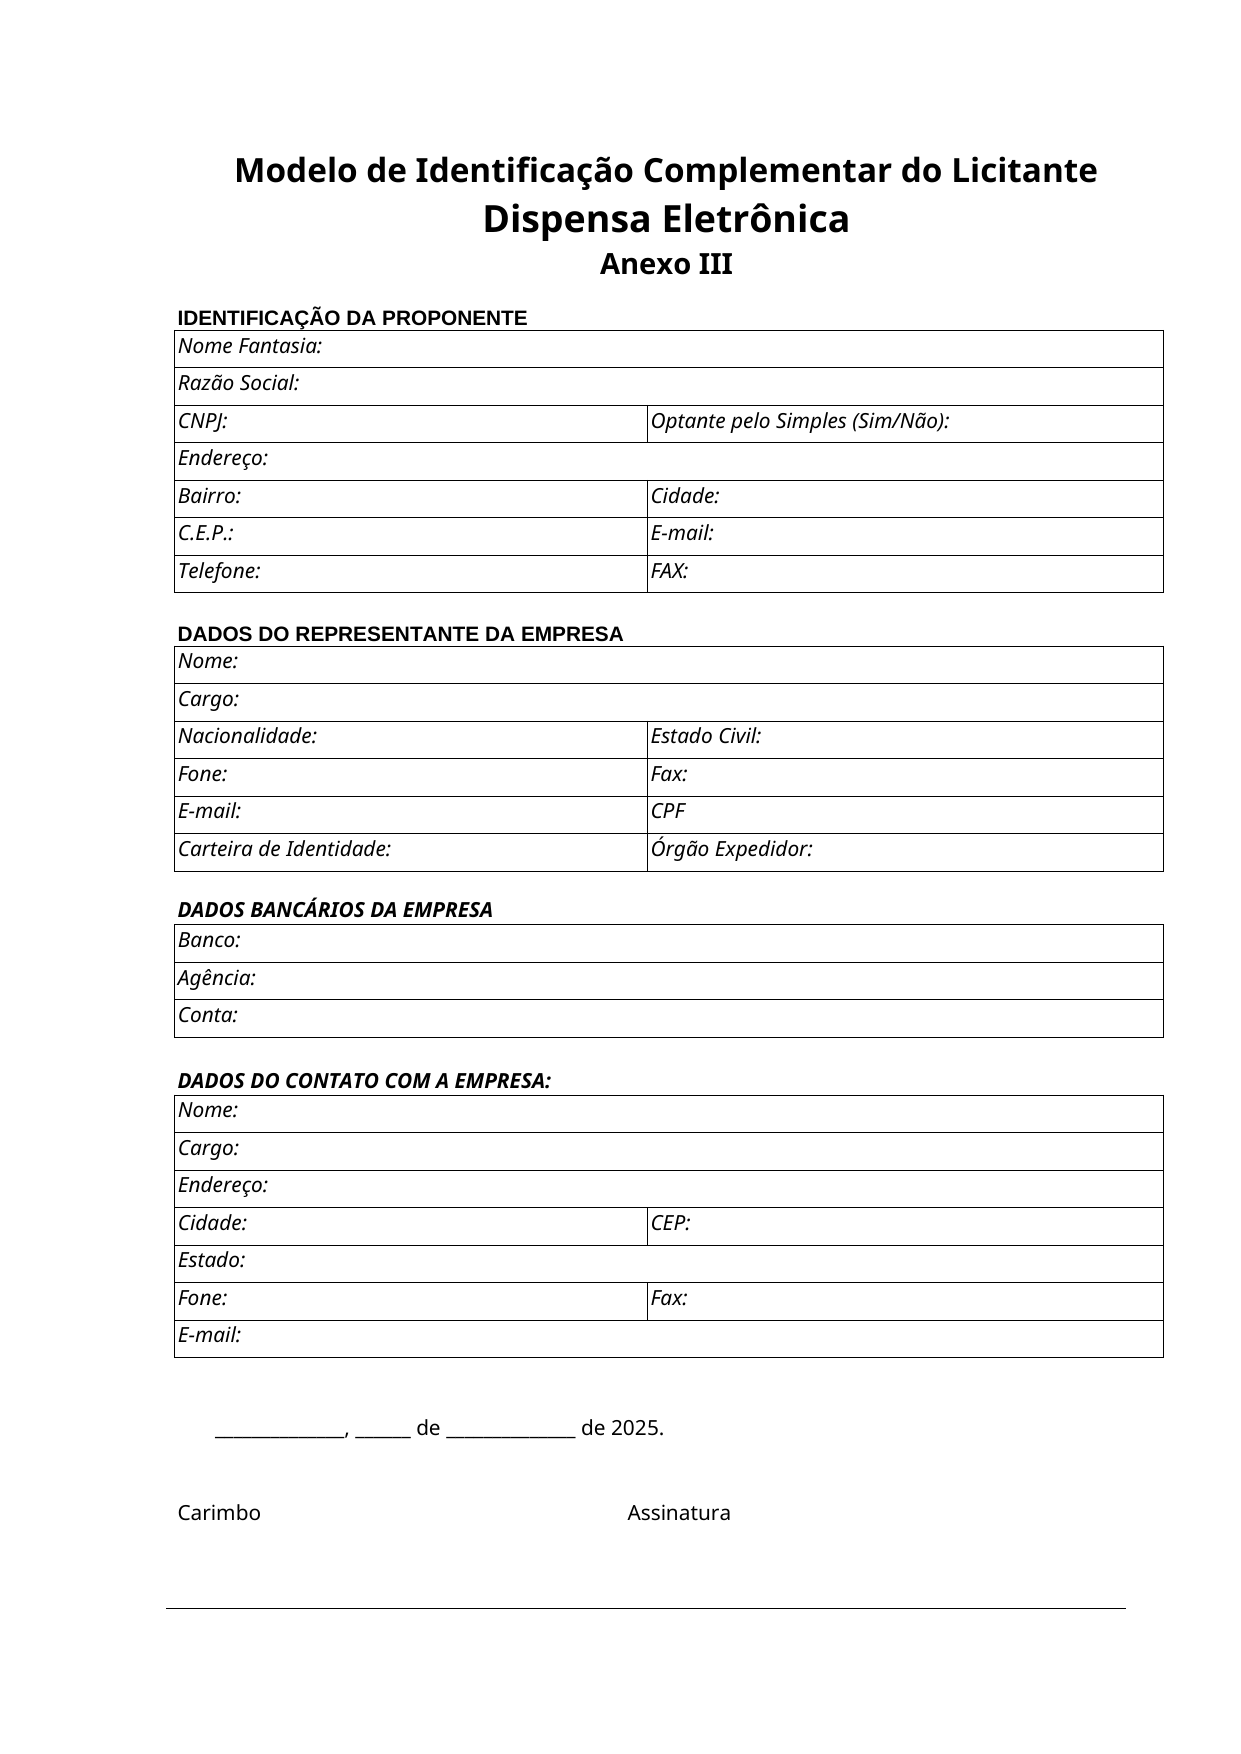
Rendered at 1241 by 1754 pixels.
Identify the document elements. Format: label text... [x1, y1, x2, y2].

text Modelo de Identificação Complementar do Licitante [177, 147, 1155, 192]
table_cell Telefone: [175, 556, 647, 592]
table_cell Conta: [175, 1000, 1163, 1037]
table_cell Fax: [648, 1283, 1163, 1319]
table_header Banco: [175, 925, 1163, 962]
table_cell Cargo: [175, 1133, 1163, 1169]
table_cell Endereço: [175, 1171, 1163, 1207]
table_cell Cidade: [175, 1208, 647, 1244]
table_cell CNPJ: [175, 406, 647, 442]
table_cell Estado Civil: [648, 722, 1163, 758]
text IDENTIFICAÇÃO DA PROPONENTE [177, 306, 1152, 330]
text Carimbo Assinatura [177, 1498, 1152, 1527]
table_cell E-mail: [175, 1321, 1163, 1357]
table_cell Fone: [175, 1283, 647, 1319]
table_cell CEP: [648, 1208, 1163, 1244]
table_cell Fax: [648, 759, 1163, 796]
table_cell FAX: [648, 556, 1163, 592]
table_cell Cargo: [175, 684, 1163, 721]
text DADOS DO REPRESENTANTE DA EMPRESA [177, 622, 1152, 646]
table_cell E-mail: [648, 518, 1163, 555]
table_header Nome: [175, 647, 1163, 683]
table_cell E-mail: [175, 797, 647, 833]
table_cell C.E.P.: [175, 518, 647, 555]
table_header Nome Fantasia: [175, 331, 1163, 367]
table_cell Agência: [175, 963, 1163, 999]
table_cell Carteira de Identidade: [175, 834, 647, 871]
text DADOS DO CONTATO COM A EMPRESA: [177, 1066, 1152, 1094]
text ______________, ______ de ______________ de 2025. [215, 1413, 1152, 1441]
table_cell Bairro: [175, 481, 647, 517]
text DADOS BANCÁRIOS DA EMPRESA [177, 896, 1152, 924]
table_cell Optante pelo Simples (Sim/Não): [648, 406, 1163, 442]
table_header Nome: [175, 1096, 1163, 1132]
text Dispensa Eletrônica [177, 192, 1155, 243]
text Anexo III [177, 243, 1155, 283]
table_cell Fone: [175, 759, 647, 796]
table_cell Razão Social: [175, 368, 1163, 405]
table_cell Estado: [175, 1246, 1163, 1282]
table_cell Endereço: [175, 443, 1163, 480]
table_cell Órgão Expedidor: [648, 834, 1163, 871]
table_cell Nacionalidade: [175, 722, 647, 758]
table_cell CPF [648, 797, 1163, 833]
table_cell Cidade: [648, 481, 1163, 517]
